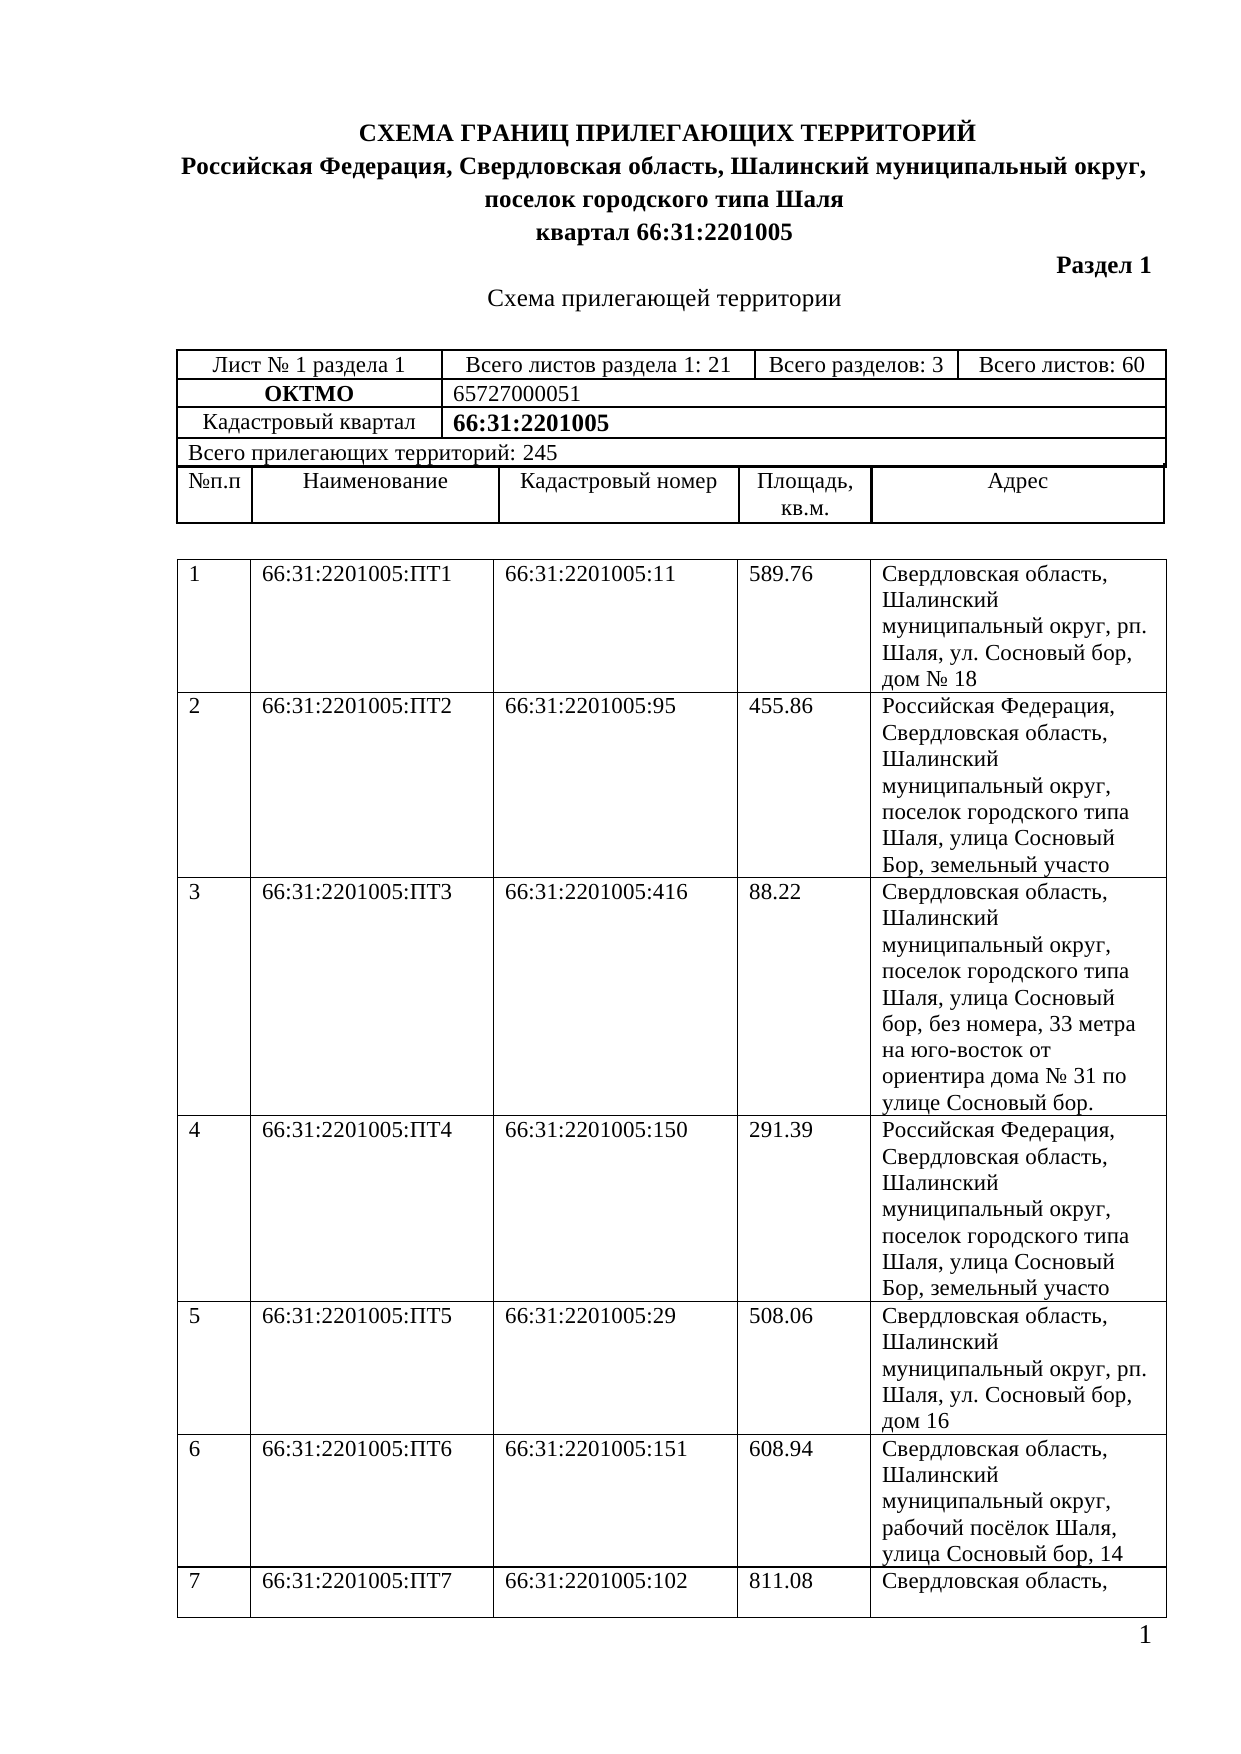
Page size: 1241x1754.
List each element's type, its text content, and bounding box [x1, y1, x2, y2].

table_cell 6 [178, 1435, 250, 1566]
table_cell Свердловская область, Шалинский муниципальный округ, рп. Шаля, ул. Сосновый бор, дом 16 [871, 1302, 1166, 1434]
table_cell 2 [178, 693, 250, 877]
table_cell 66:31:2201005:151 [494, 1435, 737, 1566]
table_cell Адрес [873, 468, 1163, 522]
table_header 1 [178, 560, 250, 692]
table_cell 3 [178, 878, 250, 1115]
table_cell 66:31:2201005:102 [494, 1568, 737, 1617]
table_cell 66:31:2201005:ПТ4 [251, 1116, 493, 1301]
table_cell 291.39 [738, 1116, 870, 1301]
text Схема прилегающей территории [177, 283, 1152, 312]
table_header 589.76 [738, 560, 870, 692]
table_cell Свердловская область, Шалинский муниципальный округ, рабочий посёлок Шаля, улица Сосновый бор, 14 [871, 1435, 1166, 1566]
table_header Лист № 1 раздела 1 [178, 351, 441, 378]
table_cell Российская Федерация, Свердловская область, Шалинский муниципальный округ, поселок городского типа Шаля, улица Сосновый Бор, земельный участо [871, 693, 1166, 877]
table_cell 66:31:2201005:ПТ7 [251, 1568, 493, 1617]
table_cell Кадастровый квартал [178, 408, 441, 437]
table_cell 66:31:2201005:95 [494, 693, 737, 877]
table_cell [871, 1568, 1166, 1617]
table_cell 508.06 [738, 1302, 870, 1434]
table_cell 88.22 [738, 878, 870, 1115]
table_cell ОКТМО [178, 380, 441, 406]
table_cell Российская Федерация, Свердловская область, Шалинский муниципальный округ, поселок городского типа Шаля, улица Сосновый Бор, земельный участо [871, 1116, 1166, 1301]
table_cell Площадь, кв.м. [740, 468, 870, 522]
table_cell 4 [178, 1116, 250, 1301]
table_cell Наименование [253, 468, 498, 522]
text квартал 66:31:2201005 [177, 217, 1152, 246]
table_cell 5 [178, 1302, 250, 1434]
table_cell 608.94 [738, 1435, 870, 1566]
table_header 66:31:2201005:ПТ1 [251, 560, 493, 692]
table_header Всего листов раздела 1: 21 [443, 351, 754, 378]
table_cell Свердловская область, Шалинский муниципальный округ, поселок городского типа Шаля, улица Сосновый бор, без номера, 33 метра на юго-восток от ориентира дома № 31 по улице Сосновый бор. [871, 878, 1166, 1115]
table_cell 455.86 [738, 693, 870, 877]
text СХЕМА ГРАНИЦ ПРИЛЕГАЮЩИХ ТЕРРИТОРИЙ [177, 118, 1152, 147]
table_cell 66:31:2201005:ПТ3 [251, 878, 493, 1115]
table_cell Всего прилегающих территорий: 245 [178, 439, 1165, 465]
table_cell 811.08 [738, 1568, 870, 1617]
table_header Всего листов: 60 [959, 351, 1165, 378]
table_header 66:31:2201005:11 [494, 560, 737, 692]
table_cell 66:31:2201005:150 [494, 1116, 737, 1301]
table_cell №п.п [178, 468, 251, 522]
table_cell 66:31:2201005:ПТ2 [251, 693, 493, 877]
table_cell 66:31:2201005:29 [494, 1302, 737, 1434]
table_cell 66:31:2201005:ПТ6 [251, 1435, 493, 1566]
text Российская Федерация, Свердловская область, Шалинский муниципальный округ, поселок городского типа Шаля [177, 151, 1152, 213]
table_cell 66:31:2201005 [443, 408, 1165, 437]
table_cell 66:31:2201005:416 [494, 878, 737, 1115]
table_cell 7 [178, 1568, 250, 1617]
table_cell 66:31:2201005:ПТ5 [251, 1302, 493, 1434]
table_header Всего разделов: 3 [756, 351, 957, 378]
text Раздел 1 [177, 250, 1152, 279]
table_header Свердловская область, Шалинский муниципальный округ, рп. Шаля, ул. Сосновый бор, дом № 18 [871, 560, 1166, 692]
table_cell 65727000051 [443, 380, 1165, 406]
table_cell Кадастровый номер [500, 468, 738, 522]
